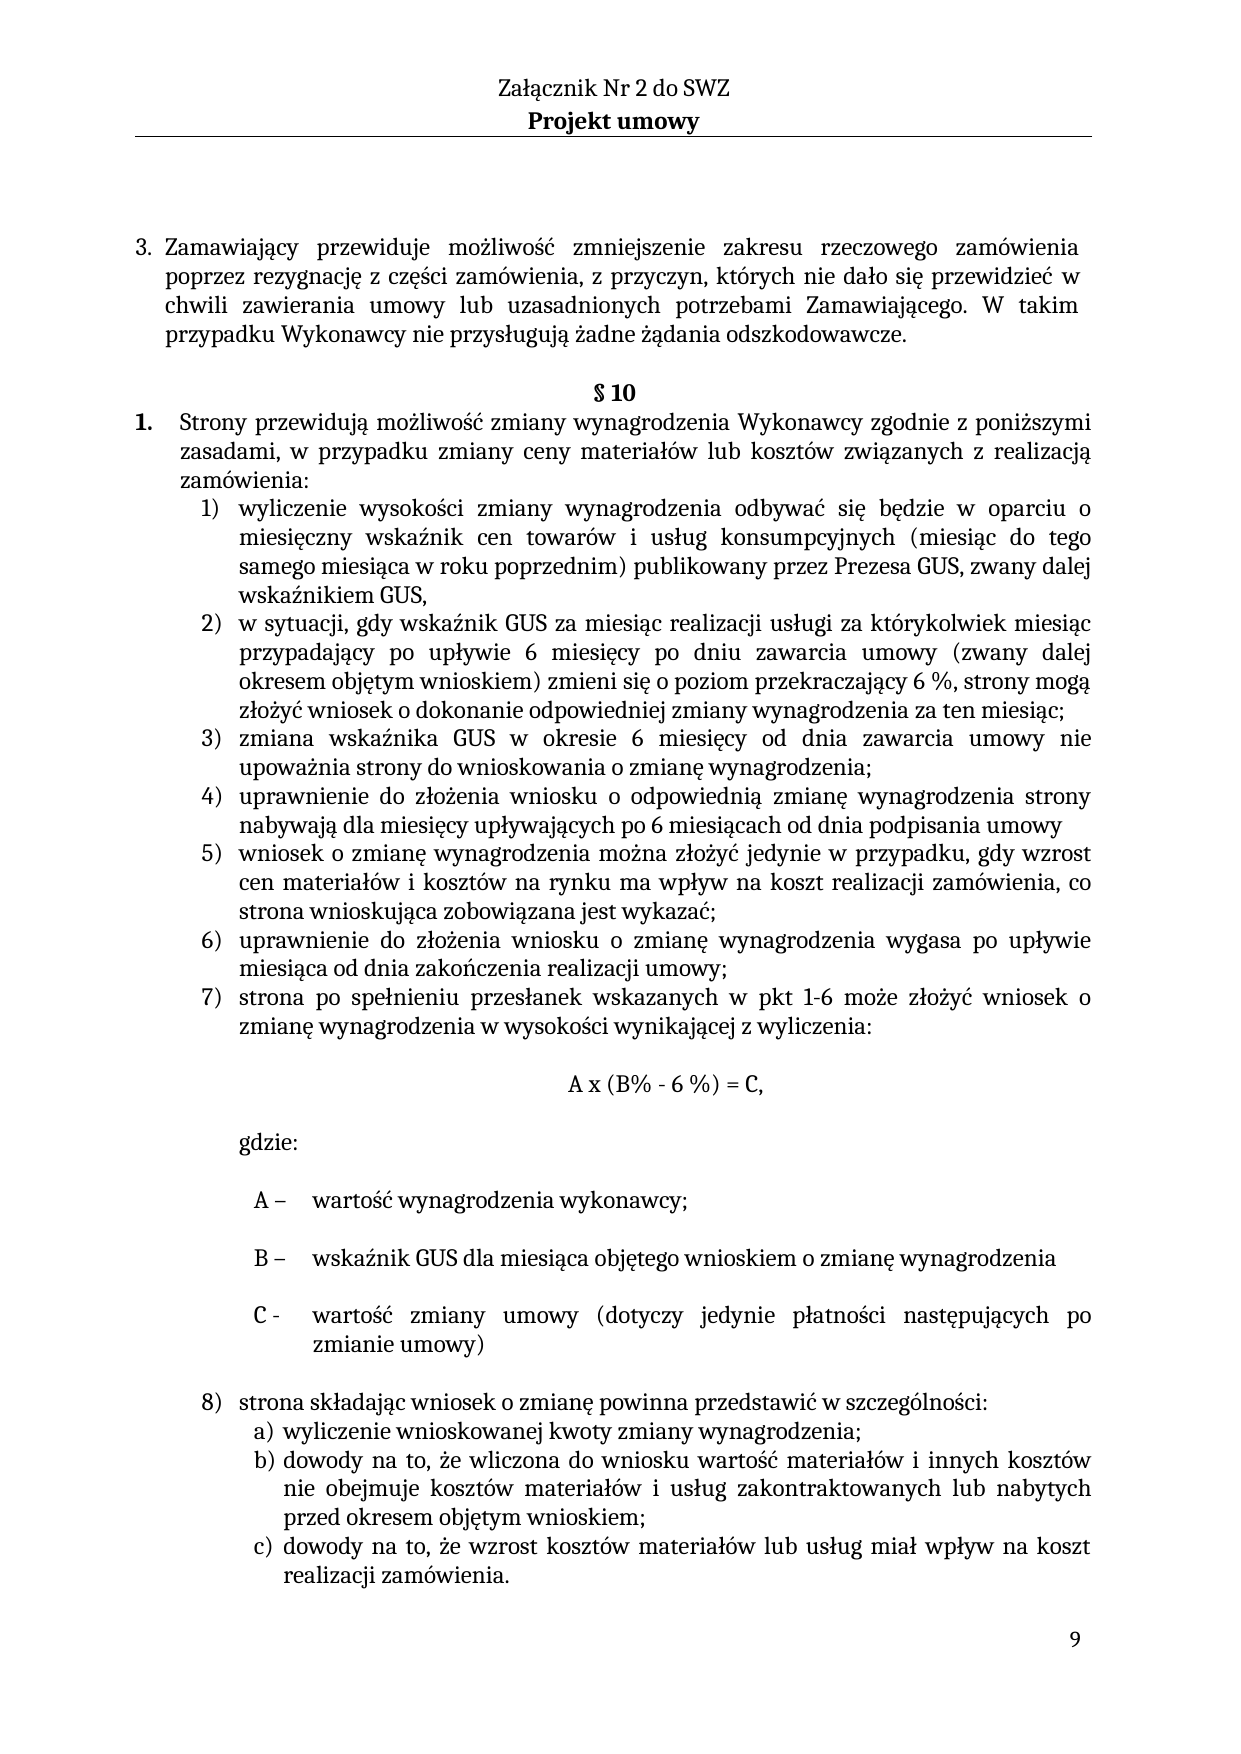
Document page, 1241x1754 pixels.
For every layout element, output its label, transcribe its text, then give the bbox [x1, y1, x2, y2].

text § 10 [135, 379, 1092, 408]
list uprawnienie do złożenia wniosku o odpowiednią zmianę wynagrodzenia strony nabywają dla miesięcy upływających po 6 miesiącach od dnia podpisania umowy [201, 782, 1092, 839]
list Zamawiający przewiduje możliwość zmniejszenie zakresu rzeczowego zamówienia poprzez rezygnację z części zamówienia, z przyczyn, których nie dało się przewidzieć w chwili zawierania umowy lub uzasadnionych potrzebami Zamawiającego. W takim przypadku Wykonawcy nie przysługują żadne żądania odszkodowawcze. [135, 233, 1080, 348]
list zmiana wskaźnika GUS w okresie 6 miesięcy od dnia zawarcia umowy nie upoważnia strony do wnioskowania o zmianę wynagrodzenia; [201, 724, 1092, 782]
text B – wskaźnik GUS dla miesiąca objętego wnioskiem o zmianę wynagrodzenia [253, 1243, 1092, 1272]
list Strony przewidują możliwość zmiany wynagrodzenia Wykonawcy zgodnie z poniższymi zasadami, w przypadku zmiany ceny materiałów lub kosztów związanych z realizacją zamówienia: [135, 408, 1092, 494]
list strona po spełnieniu przesłanek wskazanych w pkt 1-6 może złożyć wniosek o zmianę wynagrodzenia w wysokości wynikającej z wyliczenia: [201, 983, 1092, 1041]
list strona składając wniosek o zmianę powinna przedstawić w szczególności: [201, 1388, 1092, 1417]
text A x (B% - 6 %) = C, [239, 1070, 1092, 1098]
list wyliczenie wysokości zmiany wynagrodzenia odbywać się będzie w oparciu o miesięczny wskaźnik cen towarów i usług konsumpcyjnych (miesiąc do tego samego miesiąca w roku poprzednim) publikowany przez Prezesa GUS, zwany dalej wskaźnikiem GUS, [201, 494, 1092, 609]
text gdzie: [239, 1128, 1092, 1156]
text A – wartość wynagrodzenia wykonawcy; [253, 1186, 1092, 1214]
list dowody na to, że wzrost kosztów materiałów lub usług miał wpływ na koszt realizacji zamówienia. [253, 1532, 1092, 1589]
list w sytuacji, gdy wskaźnik GUS za miesiąc realizacji usługi za którykolwiek miesiąc przypadający po upływie 6 miesięcy po dniu zawarcia umowy (zwany dalej okresem objętym wnioskiem) zmieni się o poziom przekraczający 6 %, strony mogą złożyć wniosek o dokonanie odpowiedniej zmiany wynagrodzenia za ten miesiąc; [201, 609, 1092, 724]
list dowody na to, że wliczona do wniosku wartość materiałów i innych kosztów nie obejmuje kosztów materiałów i usług zakontraktowanych lub nabytych przed okresem objętym wnioskiem; [253, 1446, 1092, 1532]
list wyliczenie wnioskowanej kwoty zmiany wynagrodzenia; [253, 1417, 1092, 1446]
list wniosek o zmianę wynagrodzenia można złożyć jedynie w przypadku, gdy wzrost cen materiałów i kosztów na rynku ma wpływ na koszt realizacji zamówienia, co strona wnioskująca zobowiązana jest wykazać; [201, 839, 1092, 926]
text C - wartość zmiany umowy (dotyczy jedynie płatności następujących po zmianie umowy) [253, 1301, 1092, 1359]
list uprawnienie do złożenia wniosku o zmianę wynagrodzenia wygasa po upływie miesiąca od dnia zakończenia realizacji umowy; [201, 926, 1092, 983]
